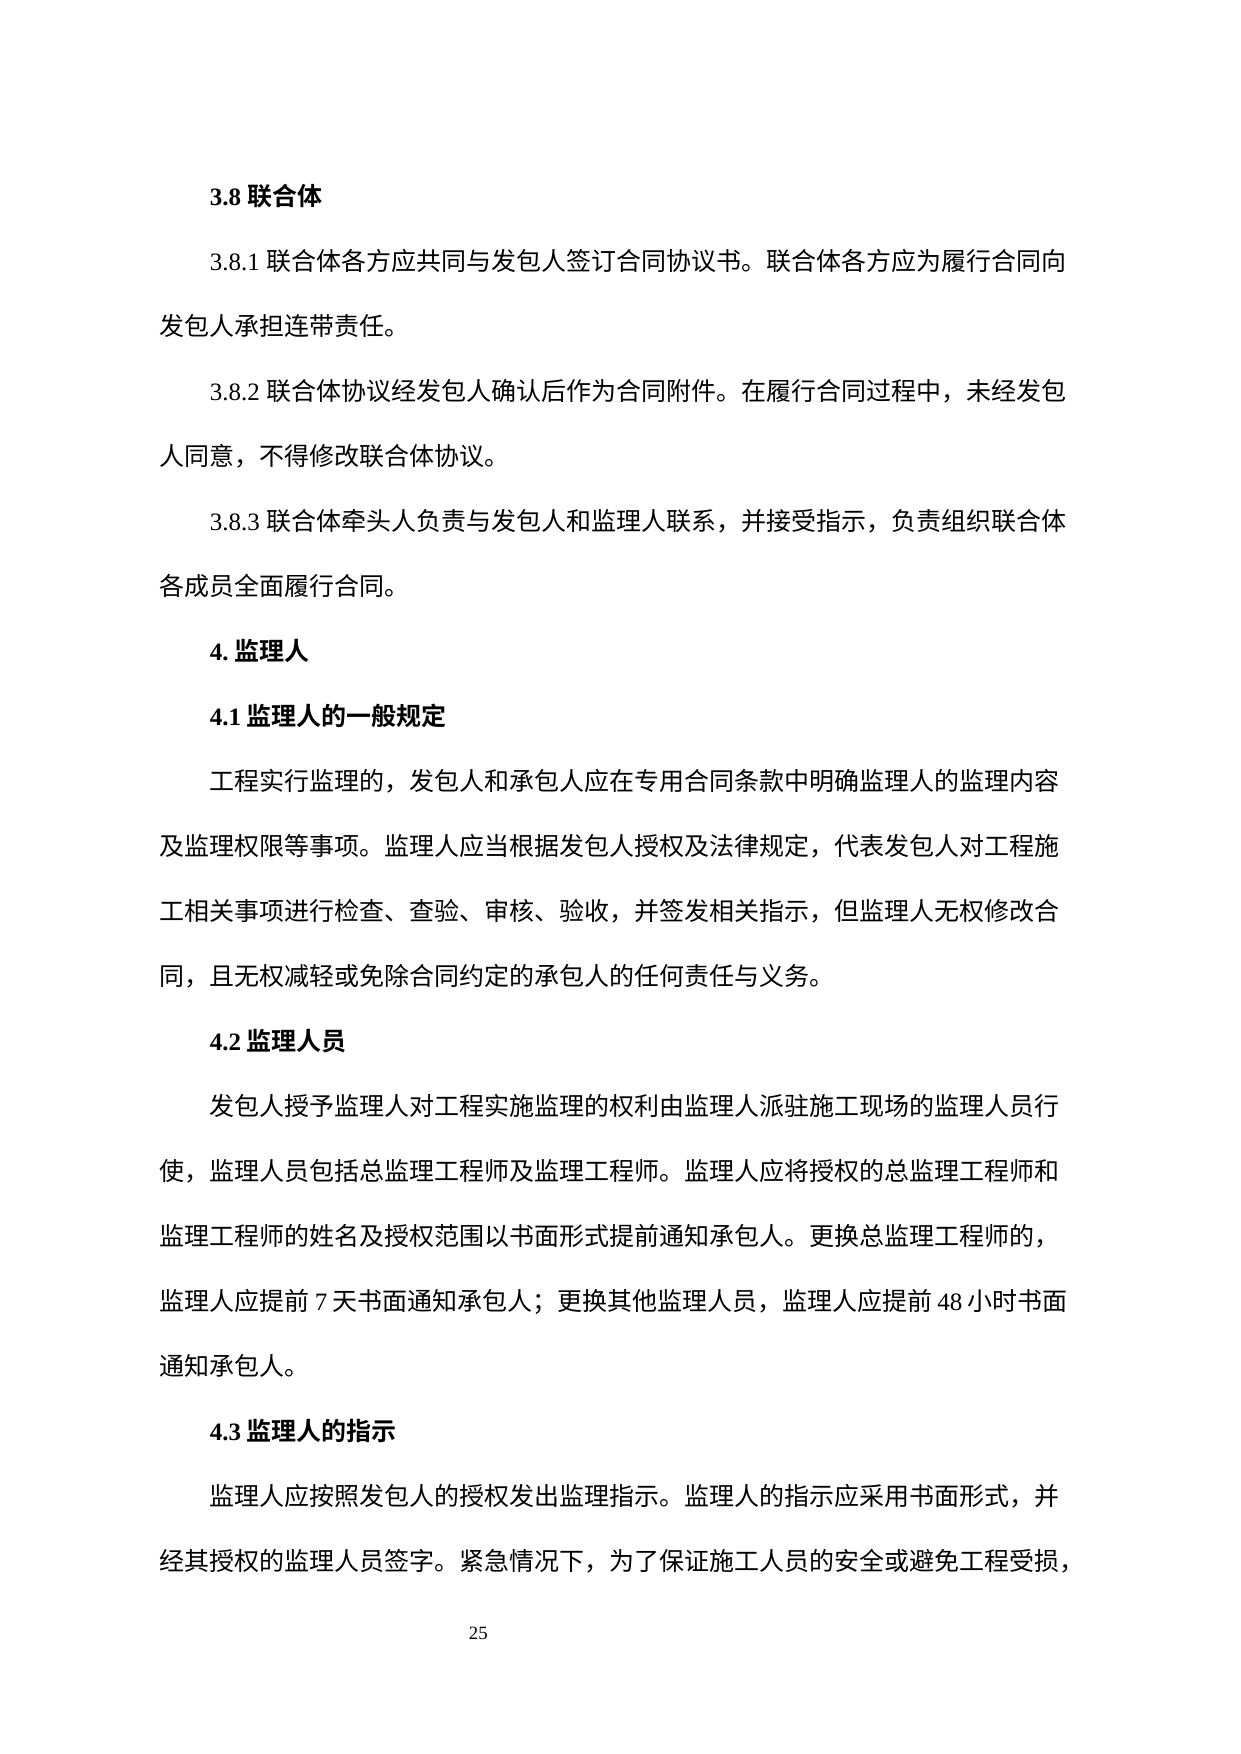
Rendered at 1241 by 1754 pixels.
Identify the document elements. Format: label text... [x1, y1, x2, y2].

text 4.1监理人的一般规定 [159, 682, 1078, 747]
text 4.2监理人员 [159, 1007, 1078, 1072]
text 3.8.3 联合体牵头人负责与发包人和监理人联系，并接受指示，负责组织联合体各成员全面履行合同。 [159, 487, 1078, 617]
text 3.8.1 联合体各方应共同与发包人签订合同协议书。联合体各方应为履行合同向发包人承担连带责任。 [159, 227, 1078, 357]
text 3.8.2 联合体协议经发包人确认后作为合同附件。在履行合同过程中，未经发包人同意，不得修改联合体协议。 [159, 357, 1078, 487]
subtitle 3.8 联合体 [159, 162, 1078, 227]
text 工程实行监理的，发包人和承包人应在专用合同条款中明确监理人的监理内容及监理权限等事项。监理人应当根据发包人授权及法律规定，代表发包人对工程施工相关事项进行检查、查验、审核、验收，并签发相关指示，但监理人无权修改合同，且无权减轻或免除合同约定的承包人的任何责任与义务。 [159, 747, 1078, 1007]
subtitle 4. 监理人 [159, 617, 1078, 682]
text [159, 1462, 1078, 1592]
text 发包人授予监理人对工程实施监理的权利由监理人派驻施工现场的监理人员行使，监理人员包括总监理工程师及监理工程师。监理人应将授权的总监理工程师和监理工程师的姓名及授权范围以书面形式提前通知承包人。更换总监理工程师的，监理人应提前7天书面通知承包人；更换其他监理人员，监理人应提前48小时书面通知承包人。 [159, 1072, 1078, 1397]
text 4.3监理人的指示 [159, 1397, 1078, 1462]
